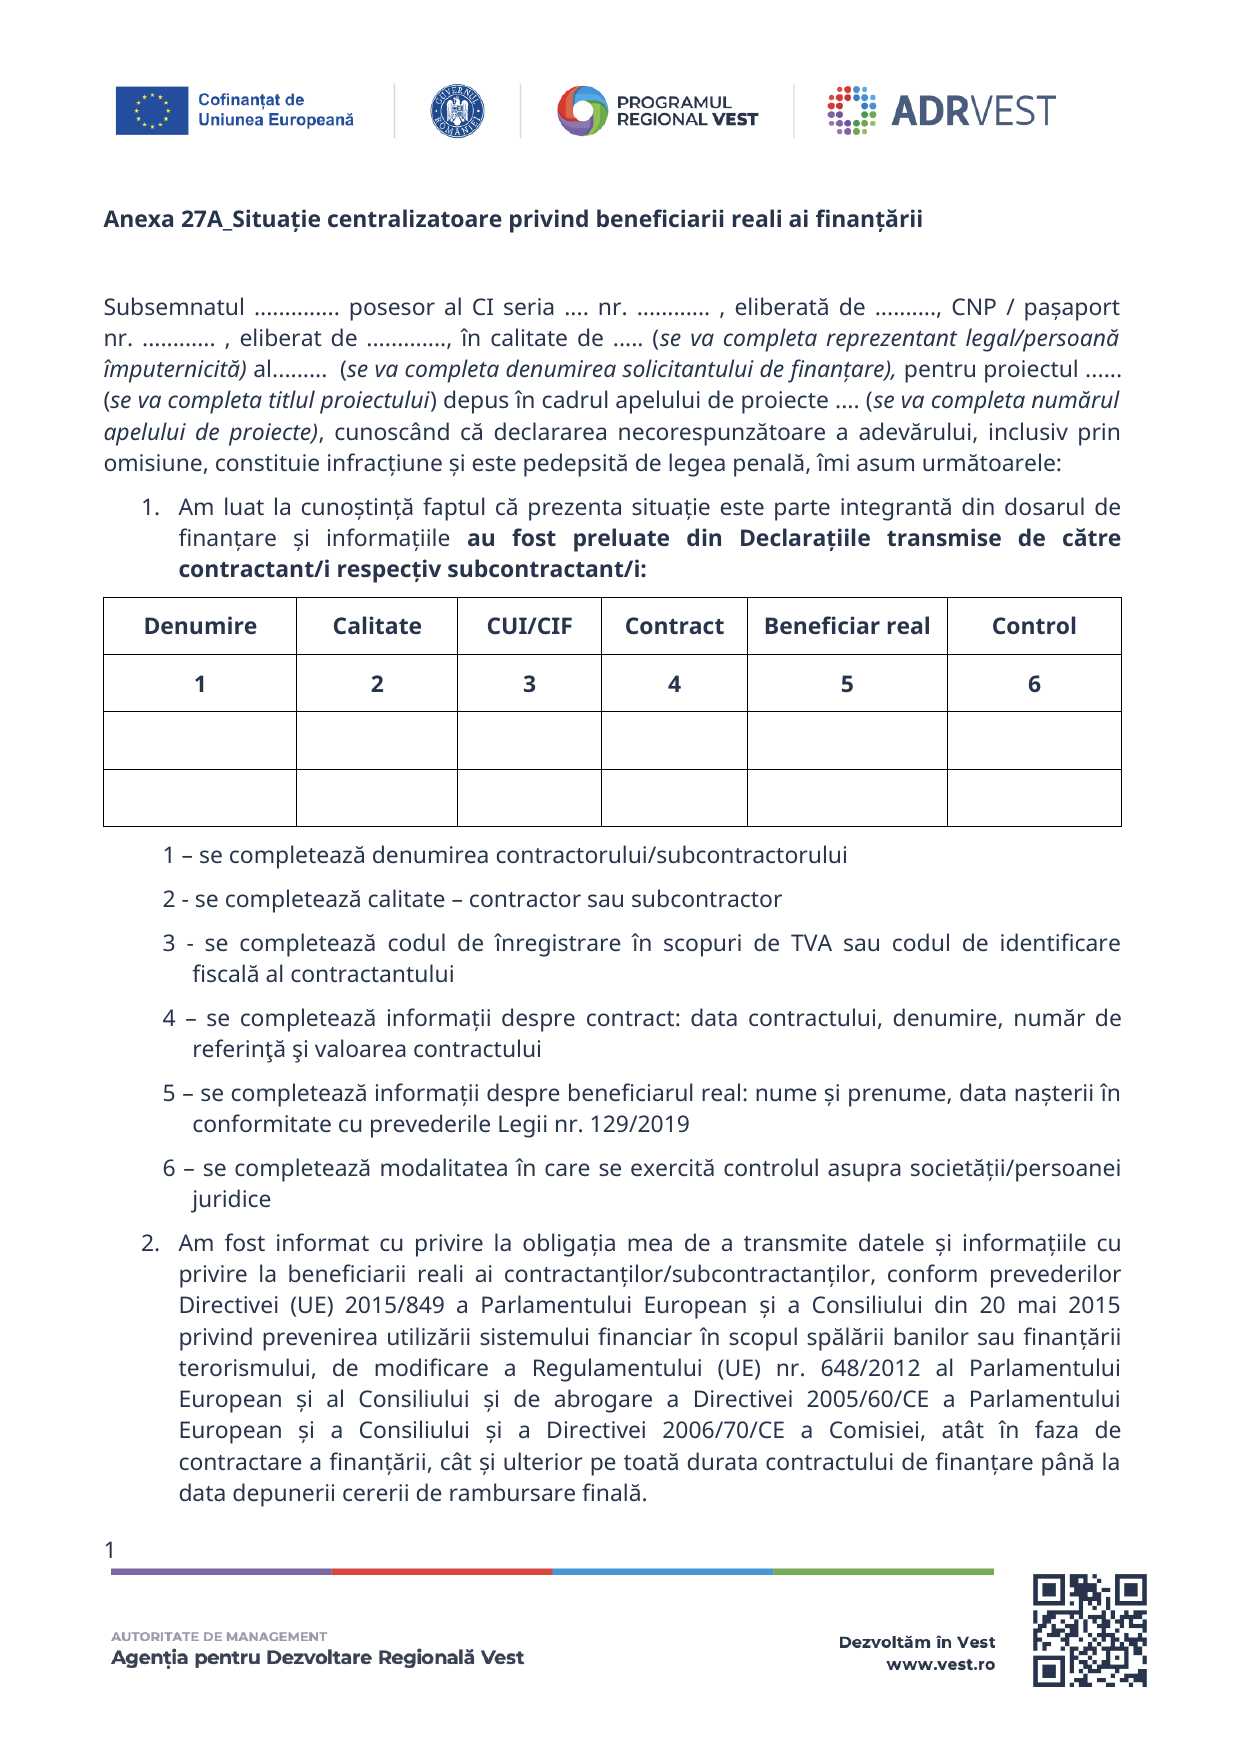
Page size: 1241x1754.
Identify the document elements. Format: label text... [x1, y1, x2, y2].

table_header Contract [602, 598, 747, 654]
table_cell [297, 770, 457, 826]
table_cell 3 [458, 655, 601, 711]
list Am luat la cunoștință faptul că prezenta situație este parte integrantă din dosarul de finanțare și informațiile au fost preluate din Declarațiile transmise de către contractant/i respecțiv subcontractant/i: [141, 490, 1122, 584]
text Anexa 27A_Situație centralizatoare privind beneficiarii reali ai finanțării [103, 203, 1122, 234]
picture [1025, 1565, 1156, 1696]
table_cell [602, 712, 747, 768]
picture [103, 1565, 1008, 1679]
text 6 – se completează modalitatea în care se exercită controlul asupra societății/persoanei juridice [162, 1152, 1122, 1214]
text 2 - se completează calitate – contractor sau subcontractor [162, 883, 1122, 914]
list Am fost informat cu privire la obligaţia mea de a transmite datele şi informaţiile cu privire la beneficiarii reali ai contractanților/subcontractanților, conform prevederilor Directivei (UE) 2015/849 a Parlamentului European şi a Consiliului din 20 mai 2015 privind prevenirea utilizării sistemului financiar în scopul spălării banilor sau finanţării terorismului, de modificare a Regulamentului (UE) nr. 648/2012 al Parlamentului European şi al Consiliului şi de abrogare a Directivei 2005/60/CE a Parlamentului European şi a Consiliului şi a Directivei 2006/70/CE a Comisiei, atât în faza de contractare a finanțării, cât și ulterior pe toată durata contractului de finanțare până la data depunerii cererii de rambursare finală. [141, 1227, 1122, 1508]
table_cell 4 [602, 655, 747, 711]
table_cell [458, 712, 601, 768]
table_cell [948, 712, 1121, 768]
text Subsemnatul .............. posesor al CI seria .... nr. ............ , eliberată de .........., CNP / pașaport nr. ............ , eliberat de ............., în calitate de ..... (se va completa reprezentant legal/persoană împuternicită) al......... (se va completa denumirea solicitantului de finanțare), pentru proiectul ...... (se va completa titlul proiectului) depus în cadrul apelului de proiecte .... (se va completa numărul apelului de proiecte), cunoscând că declararea necorespunzătoare a adevărului, inclusiv prin omisiune, constituie infracțiune și este pedepsită de legea penală, îmi asum următoarele: [103, 290, 1122, 478]
table_cell [458, 770, 601, 826]
table_cell [104, 712, 296, 768]
table_cell [748, 770, 947, 826]
text 1 – se completează denumirea contractorului/subcontractorului [162, 839, 1122, 871]
table_cell [104, 770, 296, 826]
table_cell [948, 770, 1121, 826]
table_cell 5 [748, 655, 947, 711]
table_header Calitate [297, 598, 457, 654]
table_cell [602, 770, 747, 826]
text 4 – se completează informații despre contract: data contractului, denumire, număr de referinţă şi valoarea contractului [162, 1002, 1122, 1064]
table_header Denumire [104, 598, 296, 654]
table_cell [748, 712, 947, 768]
table_cell [297, 712, 457, 768]
table_header Beneficiar real [748, 598, 947, 654]
table_cell 1 [104, 655, 296, 711]
table_cell 2 [297, 655, 457, 711]
table_cell 6 [948, 655, 1121, 711]
table_header CUI/CIF [458, 598, 601, 654]
picture [103, 73, 1064, 143]
text 5 – se completează informații despre beneficiarul real: nume și prenume, data nașterii în conformitate cu prevederile Legii nr. 129/2019 [162, 1077, 1122, 1139]
table_header Control [948, 598, 1121, 654]
text 3 - se completează codul de înregistrare în scopuri de TVA sau codul de identificare fiscală al contractantului [162, 927, 1122, 989]
